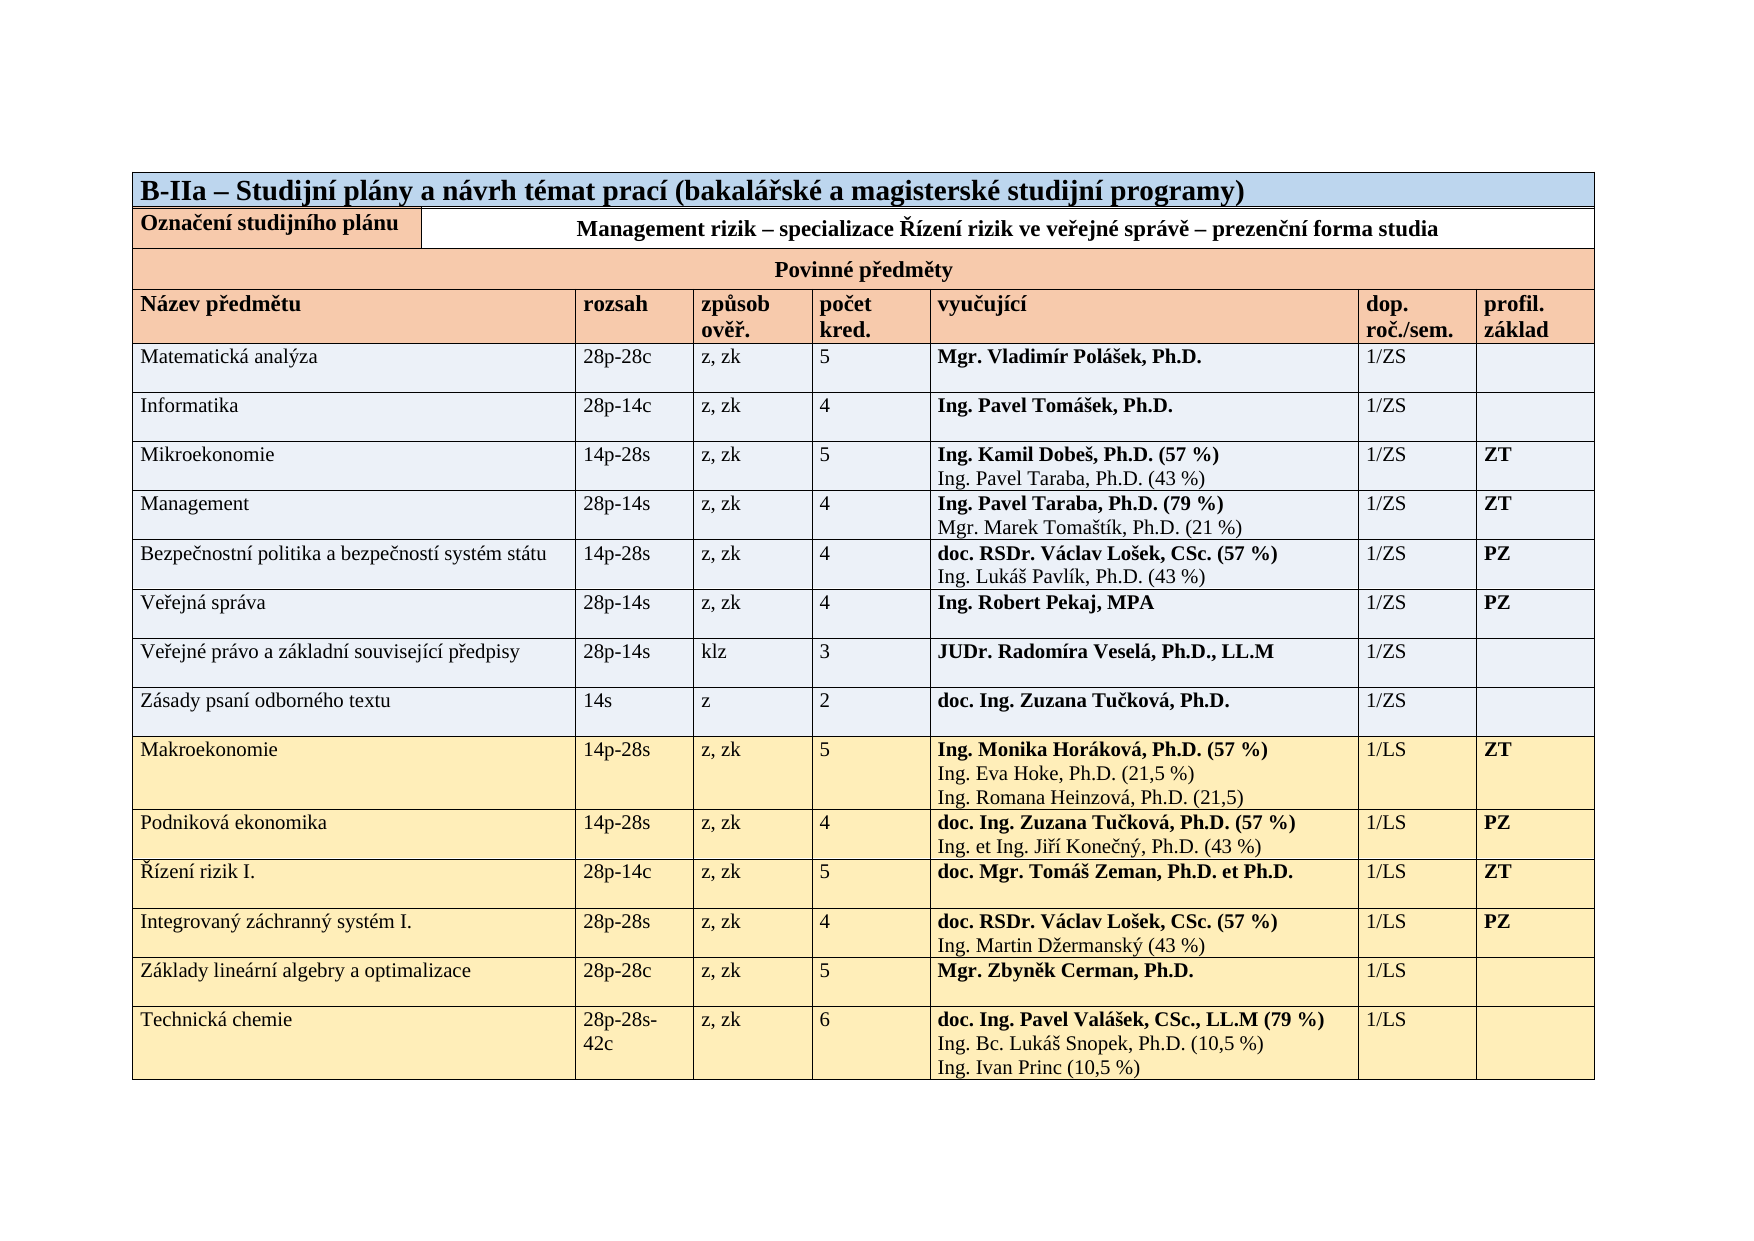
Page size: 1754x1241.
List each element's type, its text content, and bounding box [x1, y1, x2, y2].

table_cell 28p-28c [576, 344, 693, 392]
table_header B-IIa – Studijní plány a návrh témat prací (bakalářské a magisterské studijní programy) [133, 173, 1594, 206]
table_cell Podniková ekonomika [133, 810, 575, 858]
table_cell 4 [813, 491, 930, 539]
table_cell PZ [1477, 909, 1594, 957]
table_cell 3 [813, 639, 930, 687]
table_cell počet kred. [813, 290, 930, 343]
table_cell 28p-14s [576, 639, 693, 687]
table_cell 28p-14c [576, 860, 693, 908]
table_cell doc. RSDr. Václav Lošek, CSc. (57 %) Ing. Martin Džermanský (43 %) [931, 909, 1358, 957]
table_cell Řízení rizik I. [133, 860, 575, 908]
table_cell 1/LS [1359, 860, 1476, 908]
table_cell profil. základ [1477, 290, 1594, 343]
table_cell 5 [813, 958, 930, 1006]
table_cell Matematická analýza [133, 344, 575, 392]
table_cell rozsah [576, 290, 693, 343]
table_cell z, zk [694, 810, 812, 858]
table_cell z, zk [694, 442, 812, 490]
table_cell z, zk [694, 491, 812, 539]
table_cell Makroekonomie [133, 737, 575, 809]
table_cell ZT [1477, 491, 1594, 539]
table_cell 5 [813, 860, 930, 908]
table_cell Mgr. Vladimír Polášek, Ph.D. [931, 344, 1358, 392]
table_cell 28p-28s-42c [576, 1007, 693, 1079]
table_cell [1477, 688, 1594, 736]
table_cell z [694, 688, 812, 736]
table_cell [1477, 958, 1594, 1006]
table_cell [1477, 1007, 1594, 1079]
table_cell doc. Ing. Zuzana Tučková, Ph.D. (57 %) Ing. et Ing. Jiří Konečný, Ph.D. (43 %) [931, 810, 1358, 858]
table_cell 14p-28s [576, 737, 693, 809]
table_cell 1/LS [1359, 1007, 1476, 1079]
table_cell způsob ověř. [694, 290, 812, 343]
table_cell 1/LS [1359, 737, 1476, 809]
table_cell 4 [813, 540, 930, 588]
table_cell Mikroekonomie [133, 442, 575, 490]
table_cell 1/LS [1359, 810, 1476, 858]
table_cell 14p-28s [576, 540, 693, 588]
table_cell 28p-28c [576, 958, 693, 1006]
table_cell z, zk [694, 860, 812, 908]
table_cell 14p-28s [576, 810, 693, 858]
table_cell 5 [813, 344, 930, 392]
table_cell Technická chemie [133, 1007, 575, 1079]
table_cell Bezpečnostní politika a bezpečností systém státu [133, 540, 575, 588]
table_cell 1/ZS [1359, 639, 1476, 687]
table_cell z, zk [694, 737, 812, 809]
table_cell Mgr. Zbyněk Cerman, Ph.D. [931, 958, 1358, 1006]
table_cell 28p-14s [576, 491, 693, 539]
table_cell 1/ZS [1359, 344, 1476, 392]
table_cell doc. Ing. Pavel Valášek, CSc., LL.M (79 %) Ing. Bc. Lukáš Snopek, Ph.D. (10,5 %) Ing. Ivan Princ (10,5 %) [931, 1007, 1358, 1079]
table_cell doc. RSDr. Václav Lošek, CSc. (57 %) Ing. Lukáš Pavlík, Ph.D. (43 %) [931, 540, 1358, 588]
table_cell JUDr. Radomíra Veselá, Ph.D., LL.M [931, 639, 1358, 687]
table_cell 14p-28s [576, 442, 693, 490]
table_cell 6 [813, 1007, 930, 1079]
table_cell 14s [576, 688, 693, 736]
table_cell PZ [1477, 590, 1594, 638]
table_cell Ing. Monika Horáková, Ph.D. (57 %) Ing. Eva Hoke, Ph.D. (21,5 %) Ing. Romana Heinzová, Ph.D. (21,5) [931, 737, 1358, 809]
table_cell 4 [813, 590, 930, 638]
table_cell Povinné předměty [133, 249, 1594, 289]
table_cell Veřejná správa [133, 590, 575, 638]
table_cell 5 [813, 442, 930, 490]
table_cell dop. roč./sem. [1359, 290, 1476, 343]
table_cell [1477, 344, 1594, 392]
table_cell ZT [1477, 860, 1594, 908]
table_cell PZ [1477, 810, 1594, 858]
table_cell z, zk [694, 958, 812, 1006]
table_cell doc. Ing. Zuzana Tučková, Ph.D. [931, 688, 1358, 736]
table_cell 1/LS [1359, 958, 1476, 1006]
table_cell Informatika [133, 393, 575, 441]
table_cell 28p-14s [576, 590, 693, 638]
table_cell Ing. Pavel Tomášek, Ph.D. [931, 393, 1358, 441]
table_cell z, zk [694, 1007, 812, 1079]
table_cell 4 [813, 810, 930, 858]
table_cell Integrovaný záchranný systém I. [133, 909, 575, 957]
table_cell vyučující [931, 290, 1358, 343]
table_cell 1/ZS [1359, 491, 1476, 539]
table_cell Ing. Robert Pekaj, MPA [931, 590, 1358, 638]
table_cell 1/ZS [1359, 590, 1476, 638]
table_cell 1/LS [1359, 909, 1476, 957]
table_cell 1/ZS [1359, 442, 1476, 490]
table_cell z, zk [694, 540, 812, 588]
table_cell klz [694, 639, 812, 687]
table_cell 4 [813, 909, 930, 957]
table_cell PZ [1477, 540, 1594, 588]
table_cell 1/ZS [1359, 393, 1476, 441]
table_cell 5 [813, 737, 930, 809]
table_cell 28p-28s [576, 909, 693, 957]
table_cell Ing. Kamil Dobeš, Ph.D. (57 %) Ing. Pavel Taraba, Ph.D. (43 %) [931, 442, 1358, 490]
table_cell ZT [1477, 737, 1594, 809]
table_cell 28p-14c [576, 393, 693, 441]
table_cell Základy lineární algebry a optimalizace [133, 958, 575, 1006]
table_cell Veřejné právo a základní související předpisy [133, 639, 575, 687]
table_cell z, zk [694, 393, 812, 441]
table_cell Zásady psaní odborného textu [133, 688, 575, 736]
table_cell [1477, 393, 1594, 441]
table_cell Management rizik – specializace Řízení rizik ve veřejné správě – prezenční forma studia [422, 209, 1594, 248]
table_cell Ing. Pavel Taraba, Ph.D. (79 %) Mgr. Marek Tomaštík, Ph.D. (21 %) [931, 491, 1358, 539]
table_cell Management [133, 491, 575, 539]
table_cell z, zk [694, 344, 812, 392]
table_cell [1477, 639, 1594, 687]
table_cell z, zk [694, 590, 812, 638]
table_cell 4 [813, 393, 930, 441]
table_cell Označení studijního plánu [133, 209, 421, 248]
table_cell doc. Mgr. Tomáš Zeman, Ph.D. et Ph.D. [931, 860, 1358, 908]
table_cell Název předmětu [133, 290, 575, 343]
table_cell ZT [1477, 442, 1594, 490]
table_cell 2 [813, 688, 930, 736]
table_cell 1/ZS [1359, 540, 1476, 588]
table_cell 1/ZS [1359, 688, 1476, 736]
table_cell z, zk [694, 909, 812, 957]
